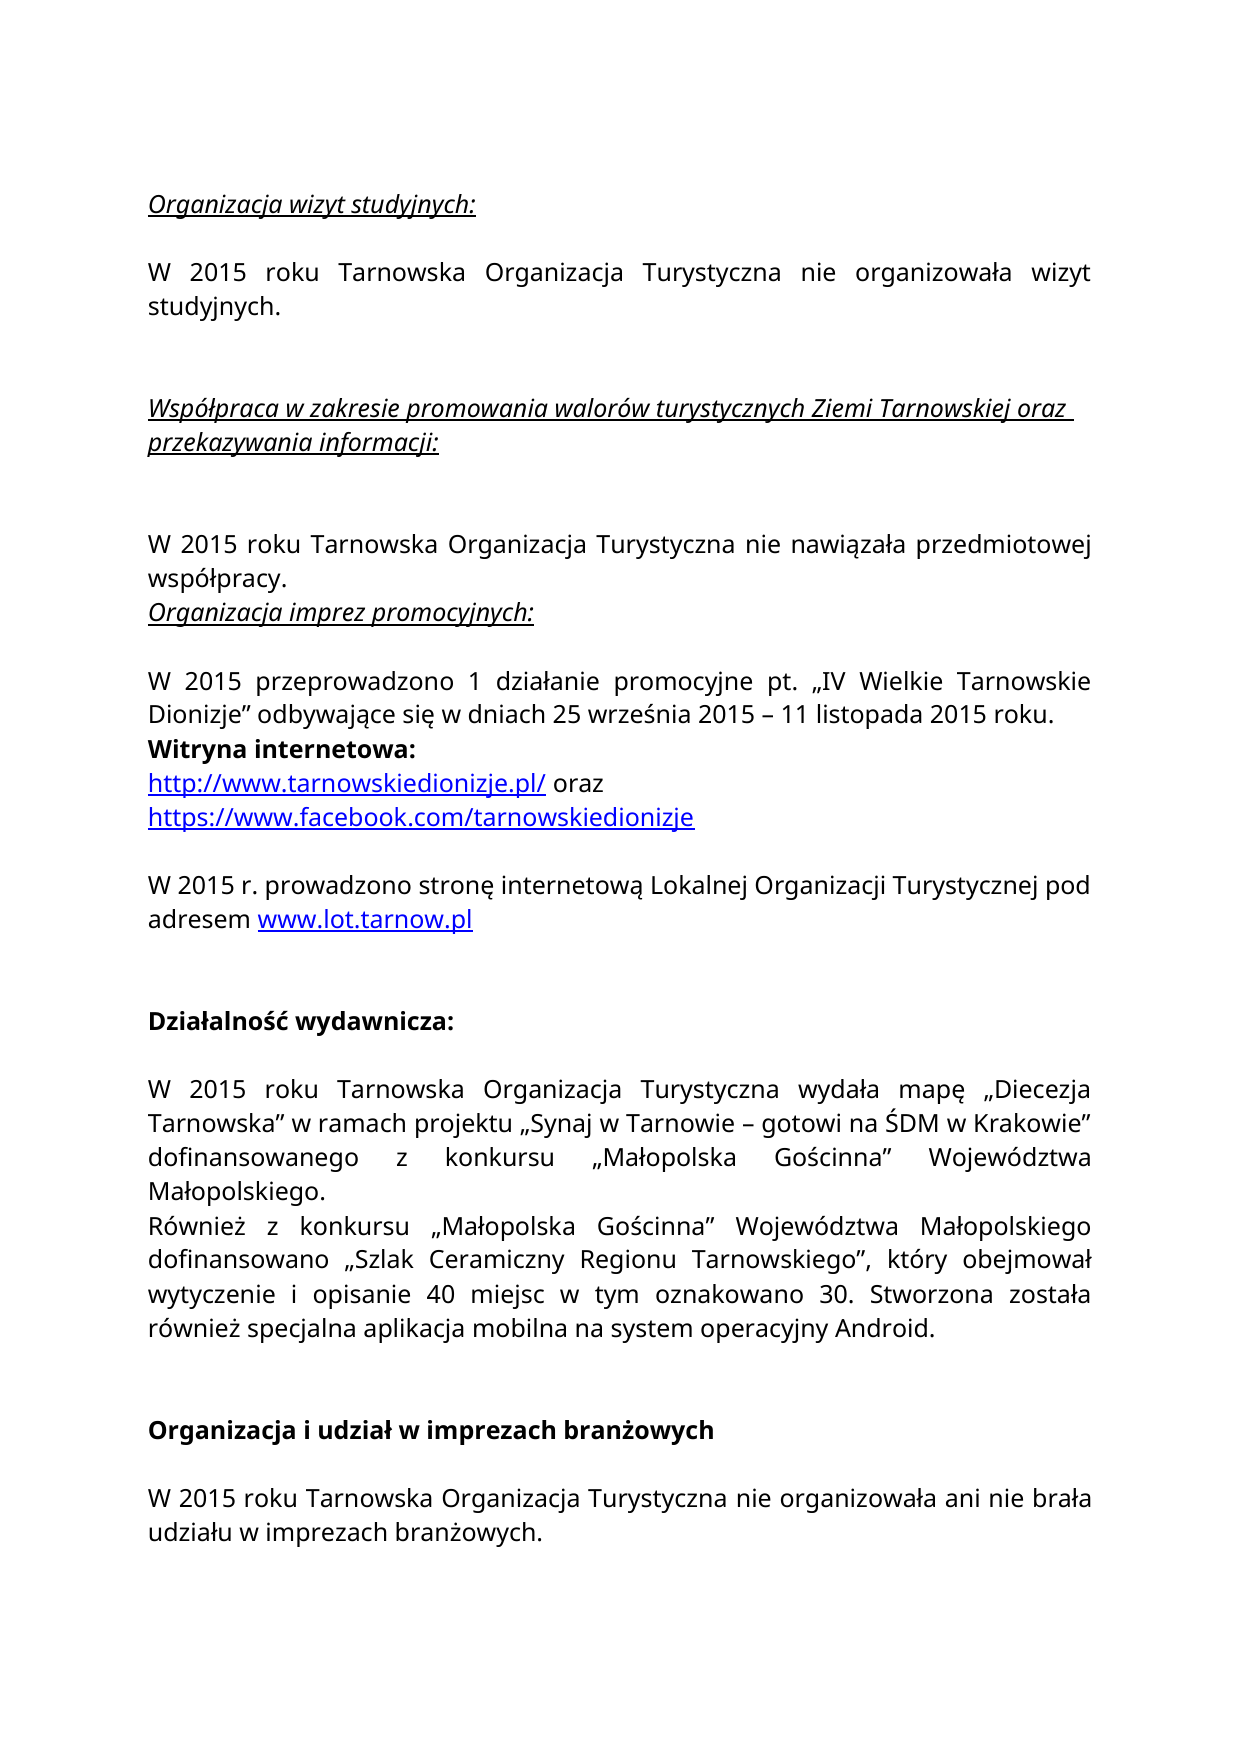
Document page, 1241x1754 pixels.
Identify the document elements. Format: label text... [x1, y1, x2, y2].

text Współpraca w zakresie promowania walorów turystycznych Ziemi Tarnowskiej oraz przekazywania informacji: [148, 391, 1092, 459]
text Organizacja i udział w imprezach branżowych [148, 1412, 1092, 1447]
text Również z konkursu „Małopolska Gościnna” Województwa Małopolskiego dofinansowano „Szlak Ceramiczny Regionu Tarnowskiego”, który obejmował wytyczenie i opisanie 40 miejsc w tym oznakowano 30. Stworzona została również specjalna aplikacja mobilna na system operacyjny Android. [148, 1208, 1092, 1344]
text W 2015 roku Tarnowska Organizacja Turystyczna nie nawiązała przedmiotowej współpracy. [148, 527, 1092, 595]
text W 2015 r. prowadzono stronę internetową Lokalnej Organizacji Turystycznej pod adresem www.lot.tarnow.pl [148, 867, 1092, 936]
text Działalność wydawnicza: [148, 1004, 1092, 1038]
text Witryna internetowa: [148, 731, 1092, 765]
text W 2015 roku Tarnowska Organizacja Turystyczna nie organizowała ani nie brała udziału w imprezach branżowych. [148, 1481, 1092, 1549]
text http://www.tarnowskiedionizje.pl/ oraz https://www.facebook.com/tarnowskiedionizje [148, 765, 1092, 833]
text W 2015 roku Tarnowska Organizacja Turystyczna nie organizowała wizyt studyjnych. [148, 254, 1092, 322]
text W 2015 roku Tarnowska Organizacja Turystyczna wydała mapę „Diecezja Tarnowska” w ramach projektu „Synaj w Tarnowie – gotowi na ŚDM w Krakowie” dofinansowanego z konkursu „Małopolska Gościnna” Województwa Małopolskiego. [148, 1072, 1092, 1208]
text Organizacja wizyt studyjnych: [148, 186, 1092, 220]
text W 2015 przeprowadzono 1 działanie promocyjne pt. „IV Wielkie Tarnowskie Dionizje” odbywające się w dniach 25 września 2015 – 11 listopada 2015 roku. [148, 663, 1092, 731]
text Organizacja imprez promocyjnych: [148, 595, 1092, 629]
